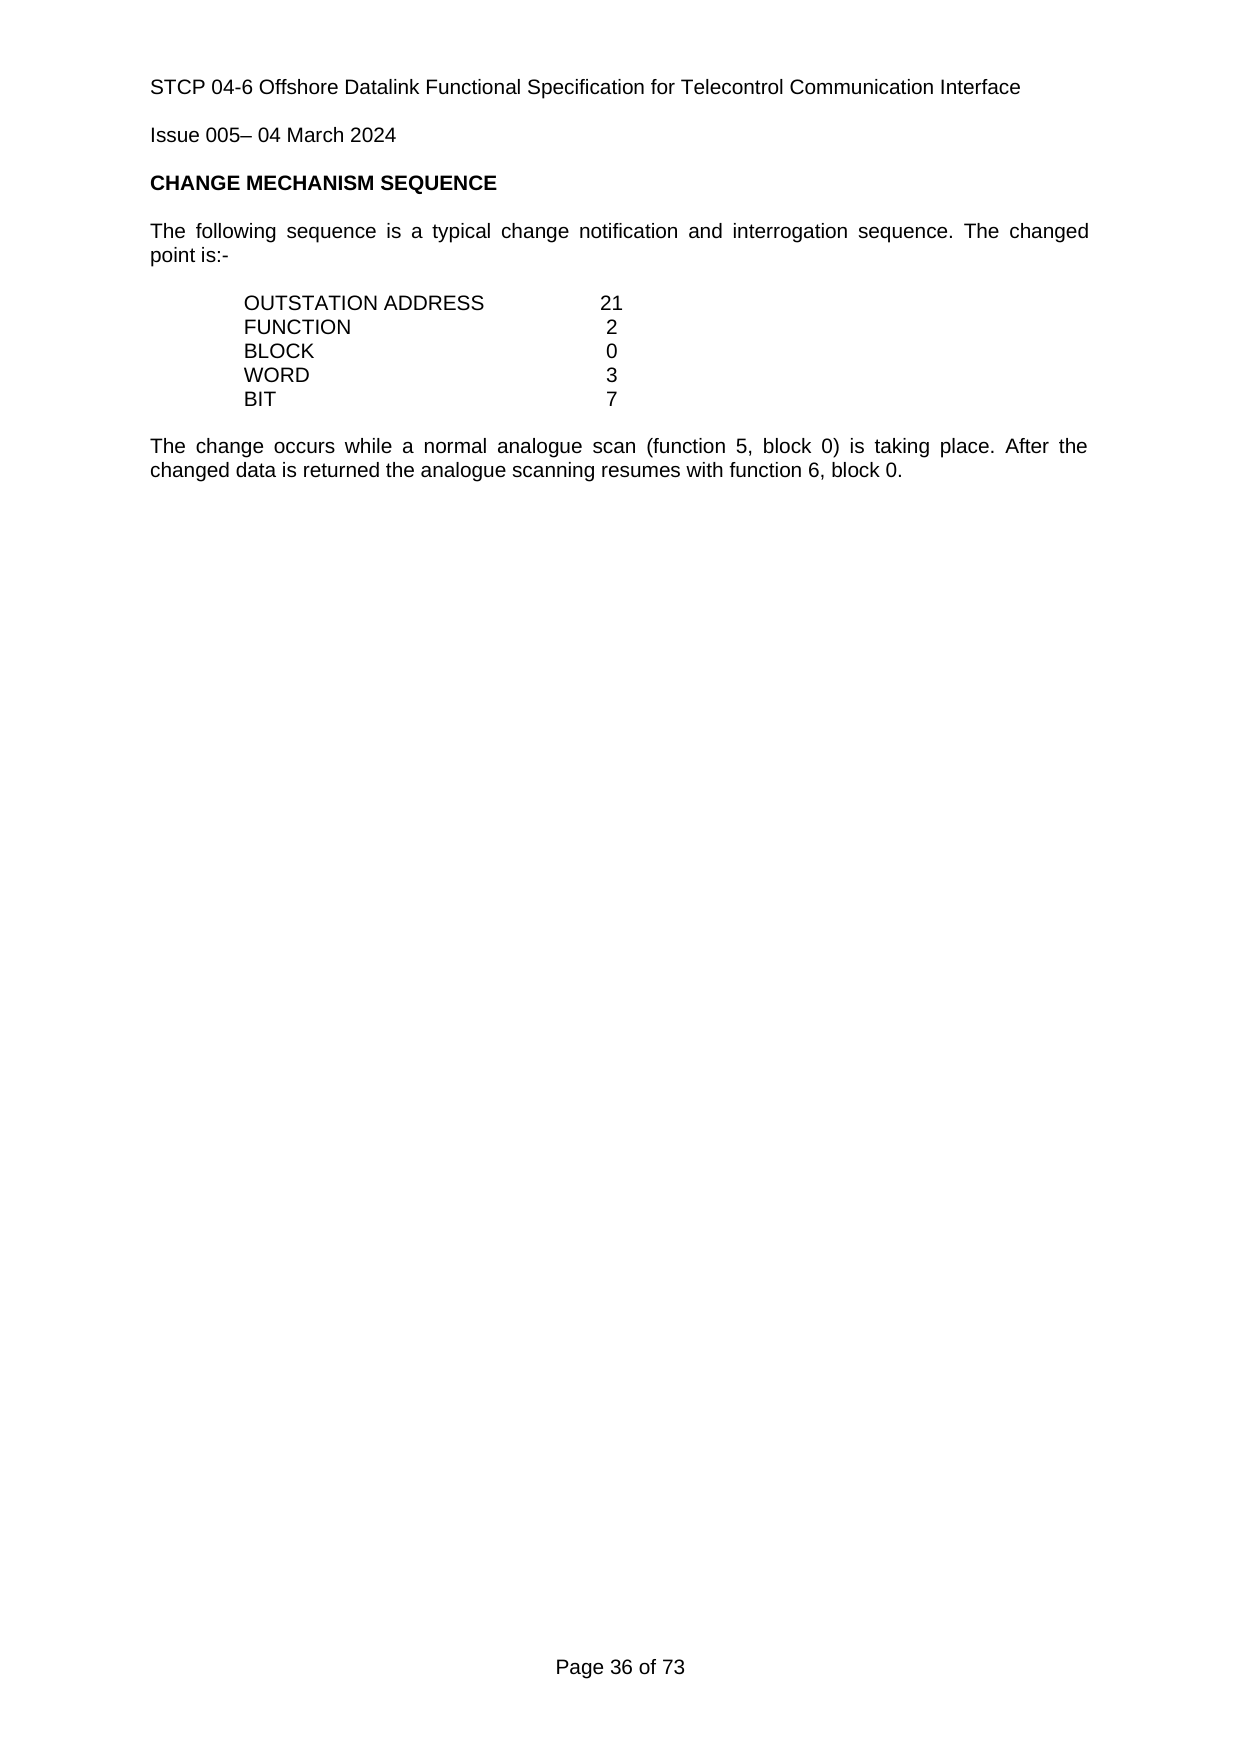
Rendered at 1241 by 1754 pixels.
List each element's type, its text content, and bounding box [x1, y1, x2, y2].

text WORD 3 [150, 362, 1090, 386]
text The following sequence is a typical change notification and interrogation sequence. The changed point is:- [150, 219, 1090, 267]
text The change occurs while a normal analogue scan (function 5, block 0) is taking place. After the changed data is returned the analogue scanning resumes with function 6, block 0. [150, 434, 1090, 482]
text OUTSTATION ADDRESS 21 [150, 291, 1090, 314]
text CHANGE MECHANISM SEQUENCE [150, 171, 1090, 195]
text BIT 7 [150, 386, 1090, 410]
text BLOCK 0 [150, 338, 1090, 362]
text FUNCTION 2 [150, 314, 1090, 338]
